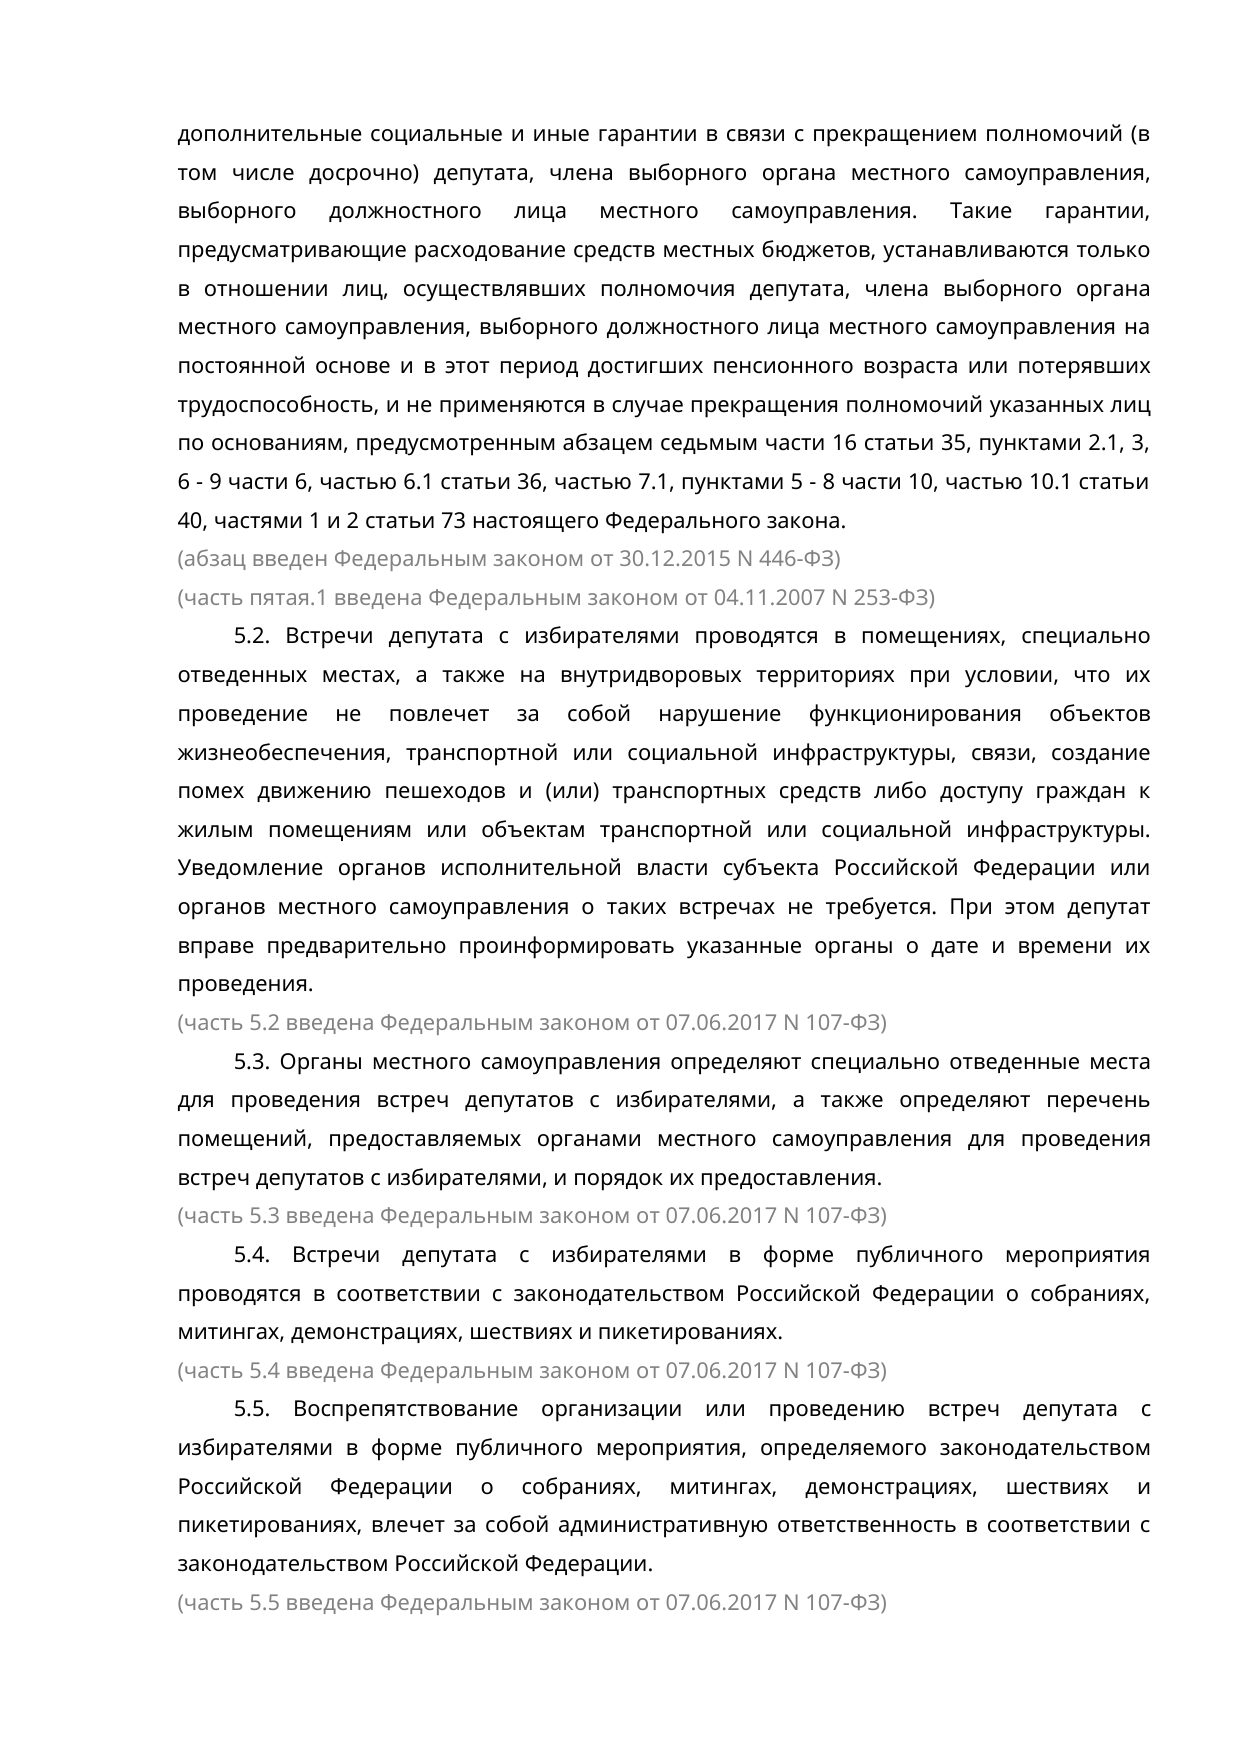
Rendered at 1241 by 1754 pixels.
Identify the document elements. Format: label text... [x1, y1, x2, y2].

text (часть 5.5 введена Федеральным законом от 07.06.2017 N 107-ФЗ) [177, 1587, 1152, 1616]
text (часть 5.3 введена Федеральным законом от 07.06.2017 N 107-ФЗ) [177, 1200, 1152, 1230]
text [177, 118, 1152, 534]
text (абзац введен Федеральным законом от 30.12.2015 N 446-ФЗ) [177, 543, 1152, 573]
text 5.2. Встречи депутата с избирателями проводятся в помещениях, специально отведенных местах, а также на внутридворовых территориях при условии, что их проведение не повлечет за собой нарушение функционирования объектов жизнеобеспечения, транспортной или социальной инфраструктуры, связи, создание помех движению пешеходов и (или) транспортных средств либо доступу граждан к жилым помещениям или объектам транспортной или социальной инфраструктуры. Уведомление органов исполнительной власти субъекта Российской Федерации или органов местного самоуправления о таких встречах не требуется. При этом депутат вправе предварительно проинформировать указанные органы о дате и времени их проведения. [177, 621, 1152, 998]
text 5.3. Органы местного самоуправления определяют специально отведенные места для проведения встреч депутатов с избирателями, а также определяют перечень помещений, предоставляемых органами местного самоуправления для проведения встреч депутатов с избирателями, и порядок их предоставления. [177, 1046, 1152, 1191]
text (часть 5.2 введена Федеральным законом от 07.06.2017 N 107-ФЗ) [177, 1007, 1152, 1037]
text (часть пятая.1 введена Федеральным законом от 04.11.2007 N 253-ФЗ) [177, 582, 1152, 612]
text (часть 5.4 введена Федеральным законом от 07.06.2017 N 107-ФЗ) [177, 1355, 1152, 1384]
text 5.4. Встречи депутата с избирателями в форме публичного мероприятия проводятся в соответствии с законодательством Российской Федерации о собраниях, митингах, демонстрациях, шествиях и пикетированиях. [177, 1239, 1152, 1346]
text 5.5. Воспрепятствование организации или проведению встреч депутата с избирателями в форме публичного мероприятия, определяемого законодательством Российской Федерации о собраниях, митингах, демонстрациях, шествиях и пикетированиях, влечет за собой административную ответственность в соответствии с законодательством Российской Федерации. [177, 1393, 1152, 1578]
